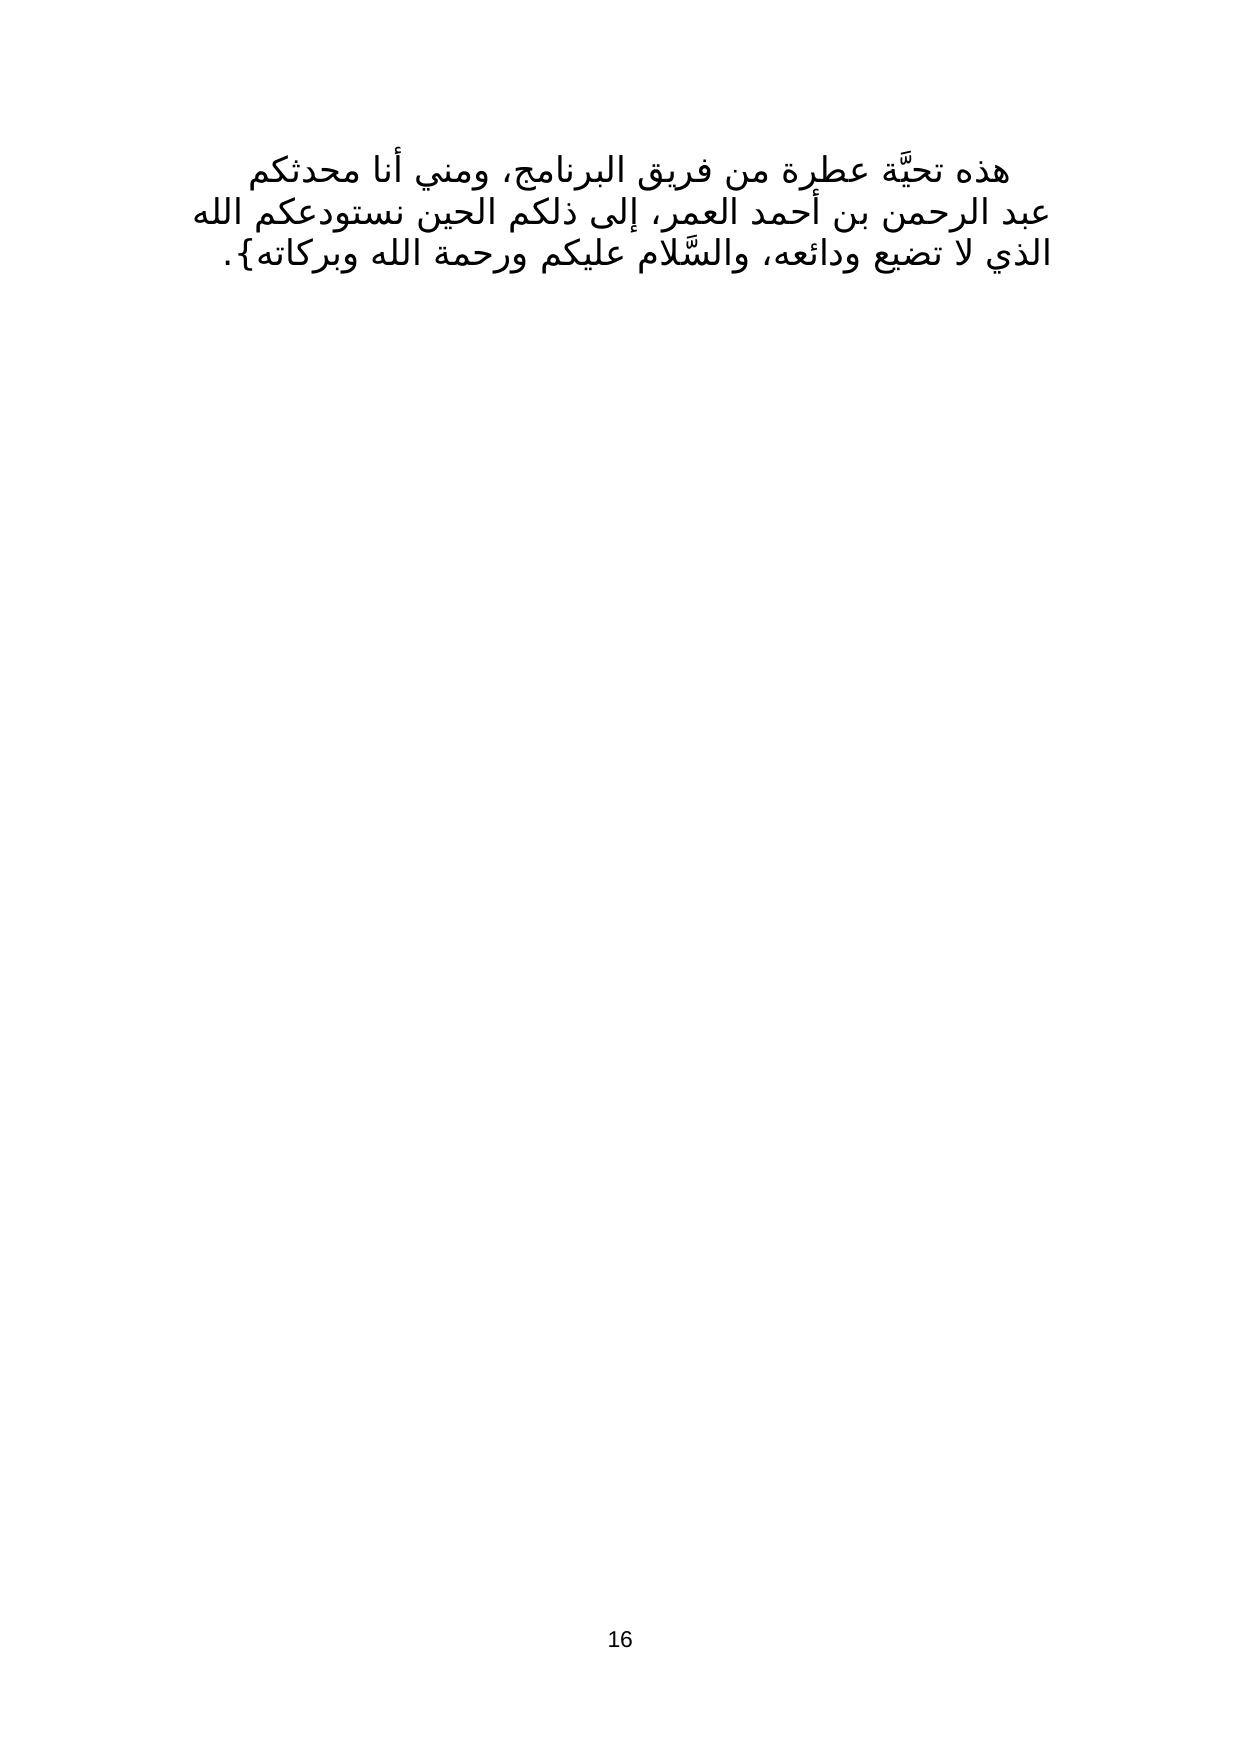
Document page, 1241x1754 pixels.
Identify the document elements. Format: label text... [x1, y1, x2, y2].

text هذه تحيَّة عطرة من فريق البرنامج، ومني أنا محدثكم عبد الرحمن بن أحمد العمر، إلى ذلكم الحين نستودعكم الله الذي لا تضيع ودائعه، والسَّلام عليكم ورحمة الله وبركاته}. [187, 150, 1053, 274]
